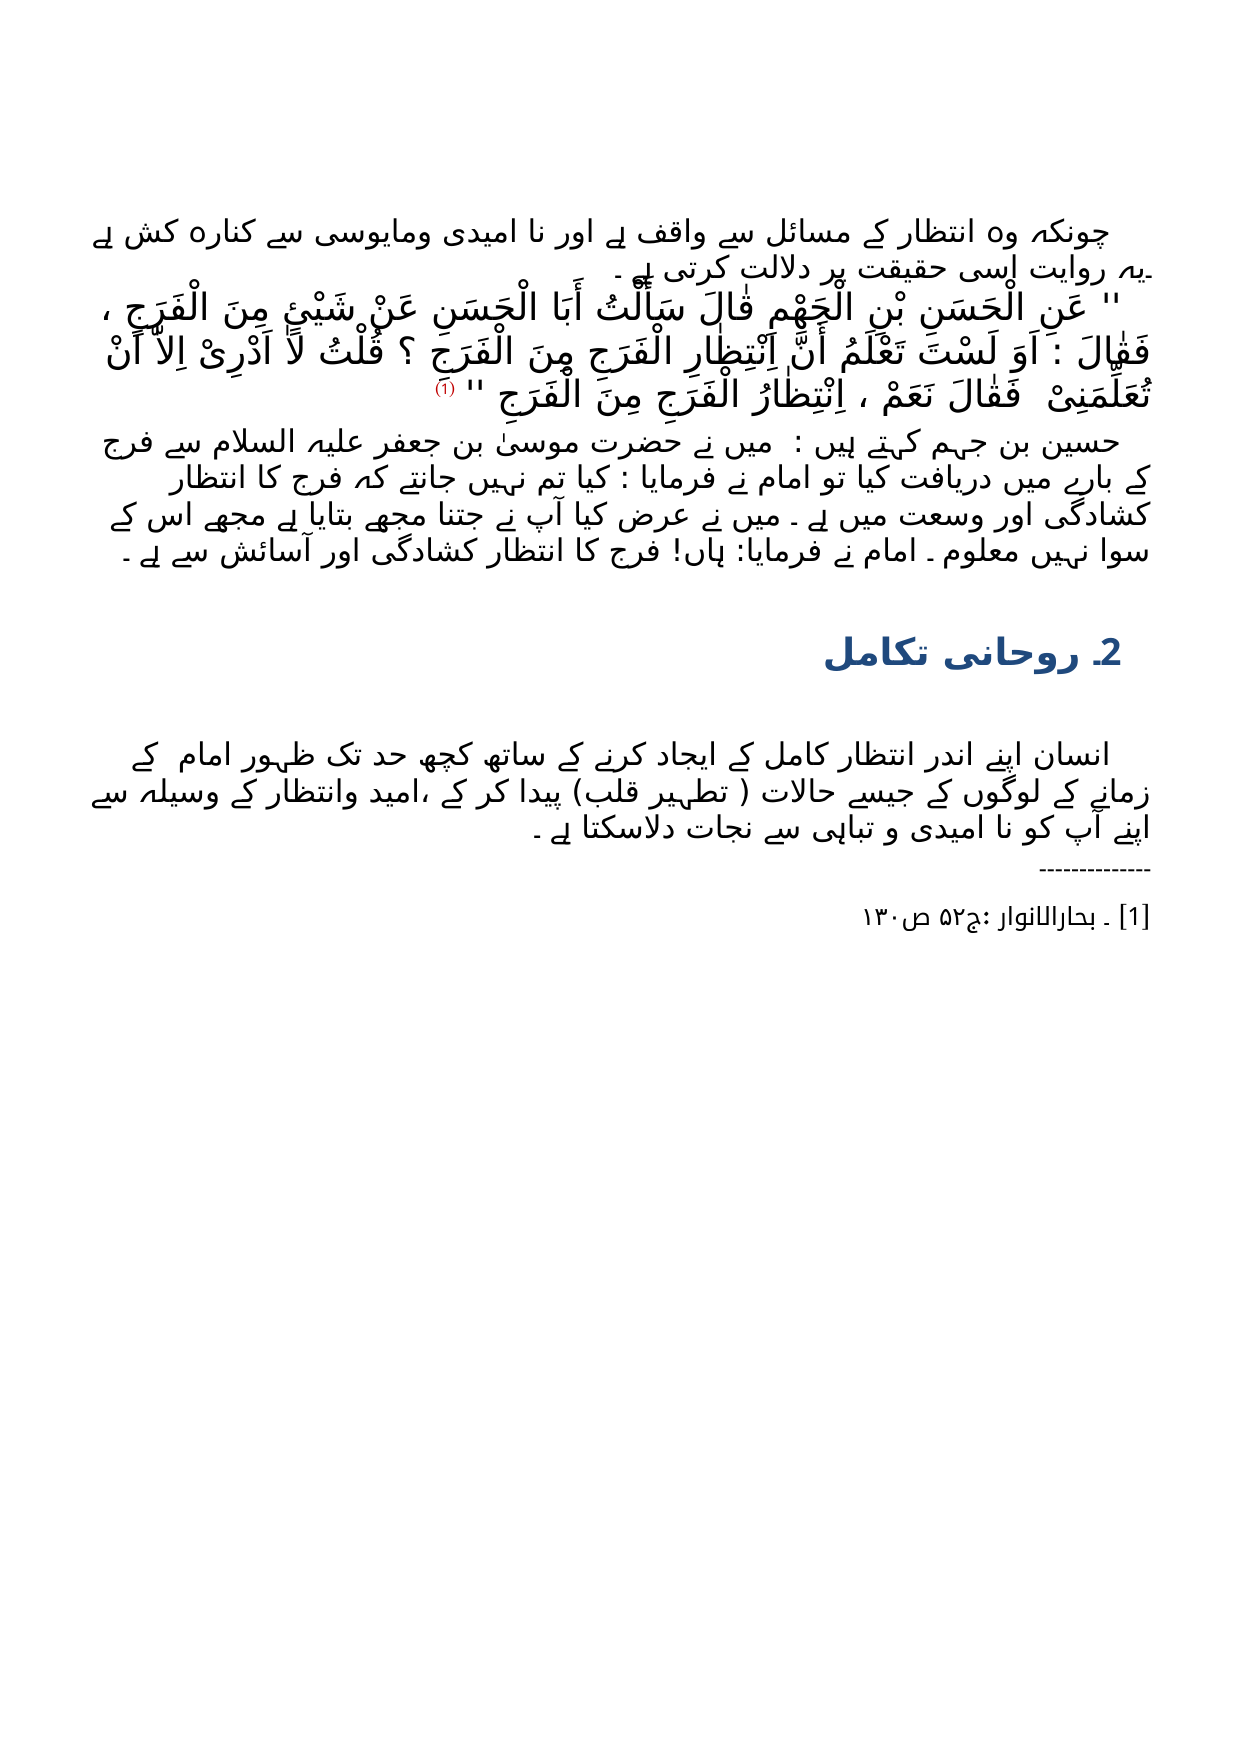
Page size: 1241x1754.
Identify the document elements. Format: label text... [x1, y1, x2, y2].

text [1] ۔ بحارالانوار :ج۵۲ ص۱۳۰ [89, 893, 1152, 941]
text چونکہ وہ انتظار کے مسائل سے واقف ہے اور نا امیدی ومایوسی سے کنارہ کش ہے ۔یہ روایت اسی حقیقت پر دلالت کرتی ہے ۔ [89, 213, 1152, 286]
text انسان اپنے اندر انتظار کامل کے ایجاد کرنے کے ساتھ کچھ حد تک ظہور امام کے زمانے کے لوگوں کے جیسے حالات ( تطہیر قلب) پیدا کر کے ،امید وانتظار کے وسیلہ سے اپنے آپ کو نا امیدی و تباہی سے نجات دلاسکتا ہے ۔ [89, 737, 1152, 846]
text حسین بن جہم کہتے ہیں : میں نے حضرت موسیٰ بن جعفر علیہ السلام سے فرج کے بارے میں دریافت کیا تو امام نے فرمایا : کیا تم نہیں جانتے کہ فرج کا انتظار کشادگی اور وسعت میں ہے ۔ میں نے عرض کیا آپ نے جتنا مجھے بتایا ہے مجھے اس کے سوا نہیں معلوم ۔ امام نے فرمایا: ہاں! فرج کا انتظار کشادگی اور آسائش سے ہے ۔ [89, 423, 1152, 569]
subtitle 2۔ روحانی تکامل [89, 617, 1152, 688]
text '' عَنِ الْحَسَنِ بْنِ الْجَهْمِ قٰالَ سَأَلْتُ أَبَا الْحَسَنِ عَنْ شَیْئٍ مِنَ الْفَرَجِ ، فَقٰالَ : اَوَ لَسْتَ تَعْلَمُ أَنَّ اِنْتِظٰارِ الْفَرَجِ مِنَ الْفَرَجِ ؟ قُلْتُ لاٰ اَدْرِیْ اِلاّٰ اَنْ تُعَلِّمَنِیْ فَقٰالَ نَعَمْ ، اِنْتِظٰارُ الْفَرَجِ مِنَ الْفَرَجِ '' (1) [89, 286, 1152, 423]
text -------------- [89, 846, 1152, 893]
